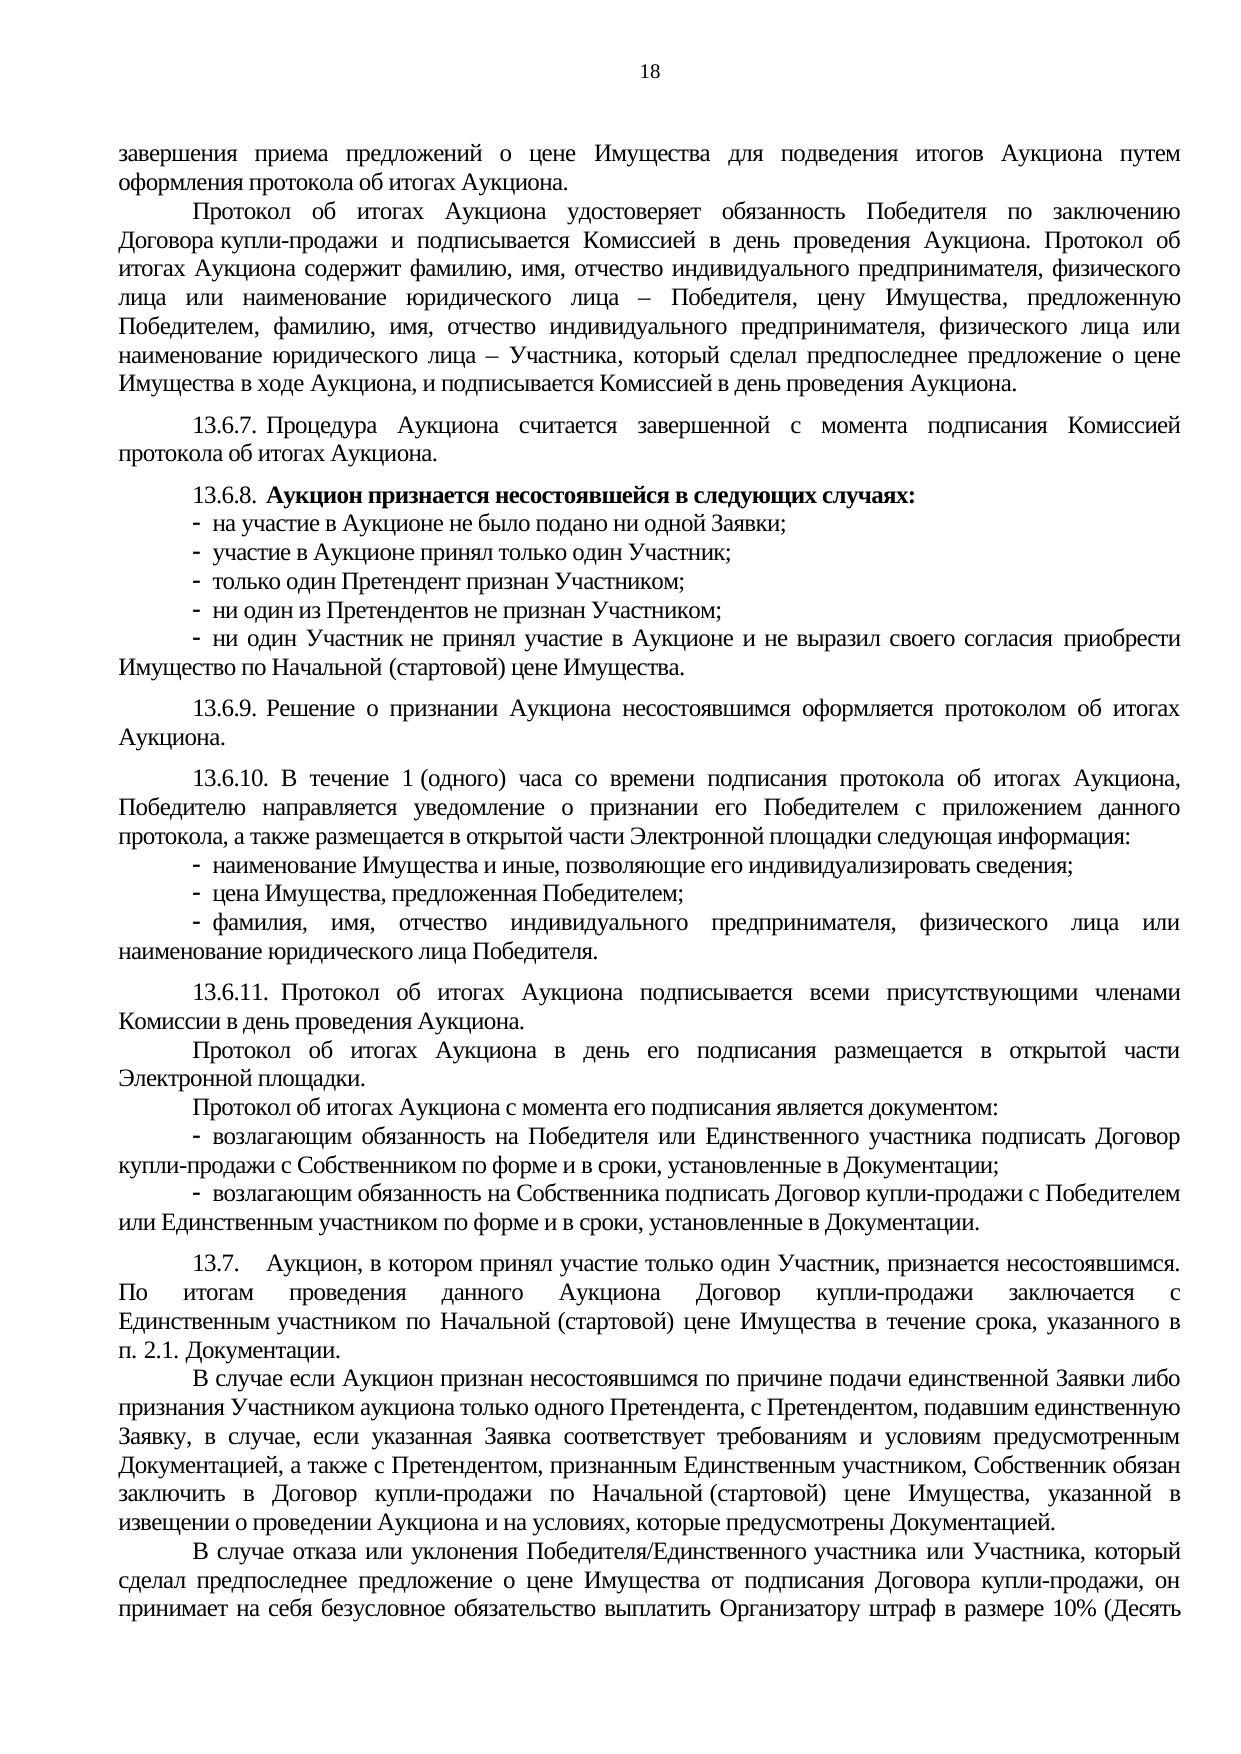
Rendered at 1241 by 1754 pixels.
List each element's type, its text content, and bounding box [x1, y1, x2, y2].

list возлагающим обязанность на Победителя или Единственного участника подписать Договор купли-продажи с Собственником по форме и в сроки, установленные в Документации; [118, 1121, 1181, 1178]
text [118, 1536, 1181, 1622]
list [118, 138, 1181, 196]
text Протокол об итогах Аукциона в день его подписания размещается в открытой части Электронной площадки. [118, 1035, 1181, 1092]
list Аукцион признается несостоявшейся в следующих случаях: [118, 480, 1181, 508]
list фамилия, имя, отчество индивидуального предпринимателя, физического лица или наименование юридического лица Победителя. [118, 907, 1181, 965]
list В течение 1 (одного) часа со времени подписания протокола об итогах Аукциона, Победителю направляется уведомление о признании его Победителем с приложением данного протокола, а также размещается в открытой части Электронной площадки следующая информация: [118, 763, 1181, 850]
list ни один Участник не принял участие в Аукционе и не выразил своего согласия приобрести Имущество по Начальной (стартовой) цене Имущества. [118, 623, 1181, 681]
list Протокол об итогах Аукциона подписывается всеми присутствующими членами Комиссии в день проведения Аукциона. [118, 977, 1181, 1035]
list наименование Имущества и иные, позволяющие его индивидуализировать сведения; [118, 850, 1181, 878]
list на участие в Аукционе не было подано ни одной Заявки; [118, 508, 1181, 537]
list ни один из Претендентов не признан Участником; [118, 595, 1181, 623]
list Процедура Аукциона считается завершенной с момента подписания Комиссией протокола об итогах Аукциона. [118, 410, 1181, 467]
text Протокол об итогах Аукциона с момента его подписания является документом: [118, 1092, 1181, 1121]
list Решение о признании Аукциона несостоявшимся оформляется протоколом об итогах Аукциона. [118, 693, 1181, 751]
list возлагающим обязанность на Собственника подписать Договор купли-продажи с Победителем или Единственным участником по форме и в сроки, установленные в Документации. [118, 1178, 1181, 1236]
list В случае если Аукцион признан несостоявшимся по причине подачи единственной Заявки либо признания Участником аукциона только одного Претендента, с Претендентом, подавшим единственную Заявку, в случае, если указанная Заявка соответствует требованиям и условиям предусмотренным Документацией, а также с Претендентом, признанным Единственным участником, Собственник обязан заключить в Договор купли-продажи по Начальной (стартовой) цене Имущества, указанной в извещении о проведении Аукциона и на условиях, которые предусмотрены Документацией. [118, 1363, 1181, 1536]
list цена Имущества, предложенная Победителем; [118, 878, 1181, 907]
list участие в Аукционе принял только один Участник; [118, 537, 1181, 566]
list Аукцион, в котором принял участие только один Участник, признается несостоявшимся. По итогам проведения данного Аукциона Договор купли-продажи заключается с Единственным участником по Начальной (стартовой) цене Имущества в течение срока, указанного в п. 2.1. Документации. [118, 1248, 1181, 1363]
text Протокол об итогах Аукциона удостоверяет обязанность Победителя по заключению Договора купли-продажи и подписывается Комиссией в день проведения Аукциона. Протокол об итогах Аукциона содержит фамилию, имя, отчество индивидуального предпринимателя, физического лица или наименование юридического лица – Победителя, цену Имущества, предложенную Победителем, фамилию, имя, отчество индивидуального предпринимателя, физического лица или наименование юридического лица – Участника, который сделал предпоследнее предложение о цене Имущества в ходе Аукциона, и подписывается Комиссией в день проведения Аукциона. [118, 196, 1181, 397]
list только один Претендент признан Участником; [118, 566, 1181, 595]
